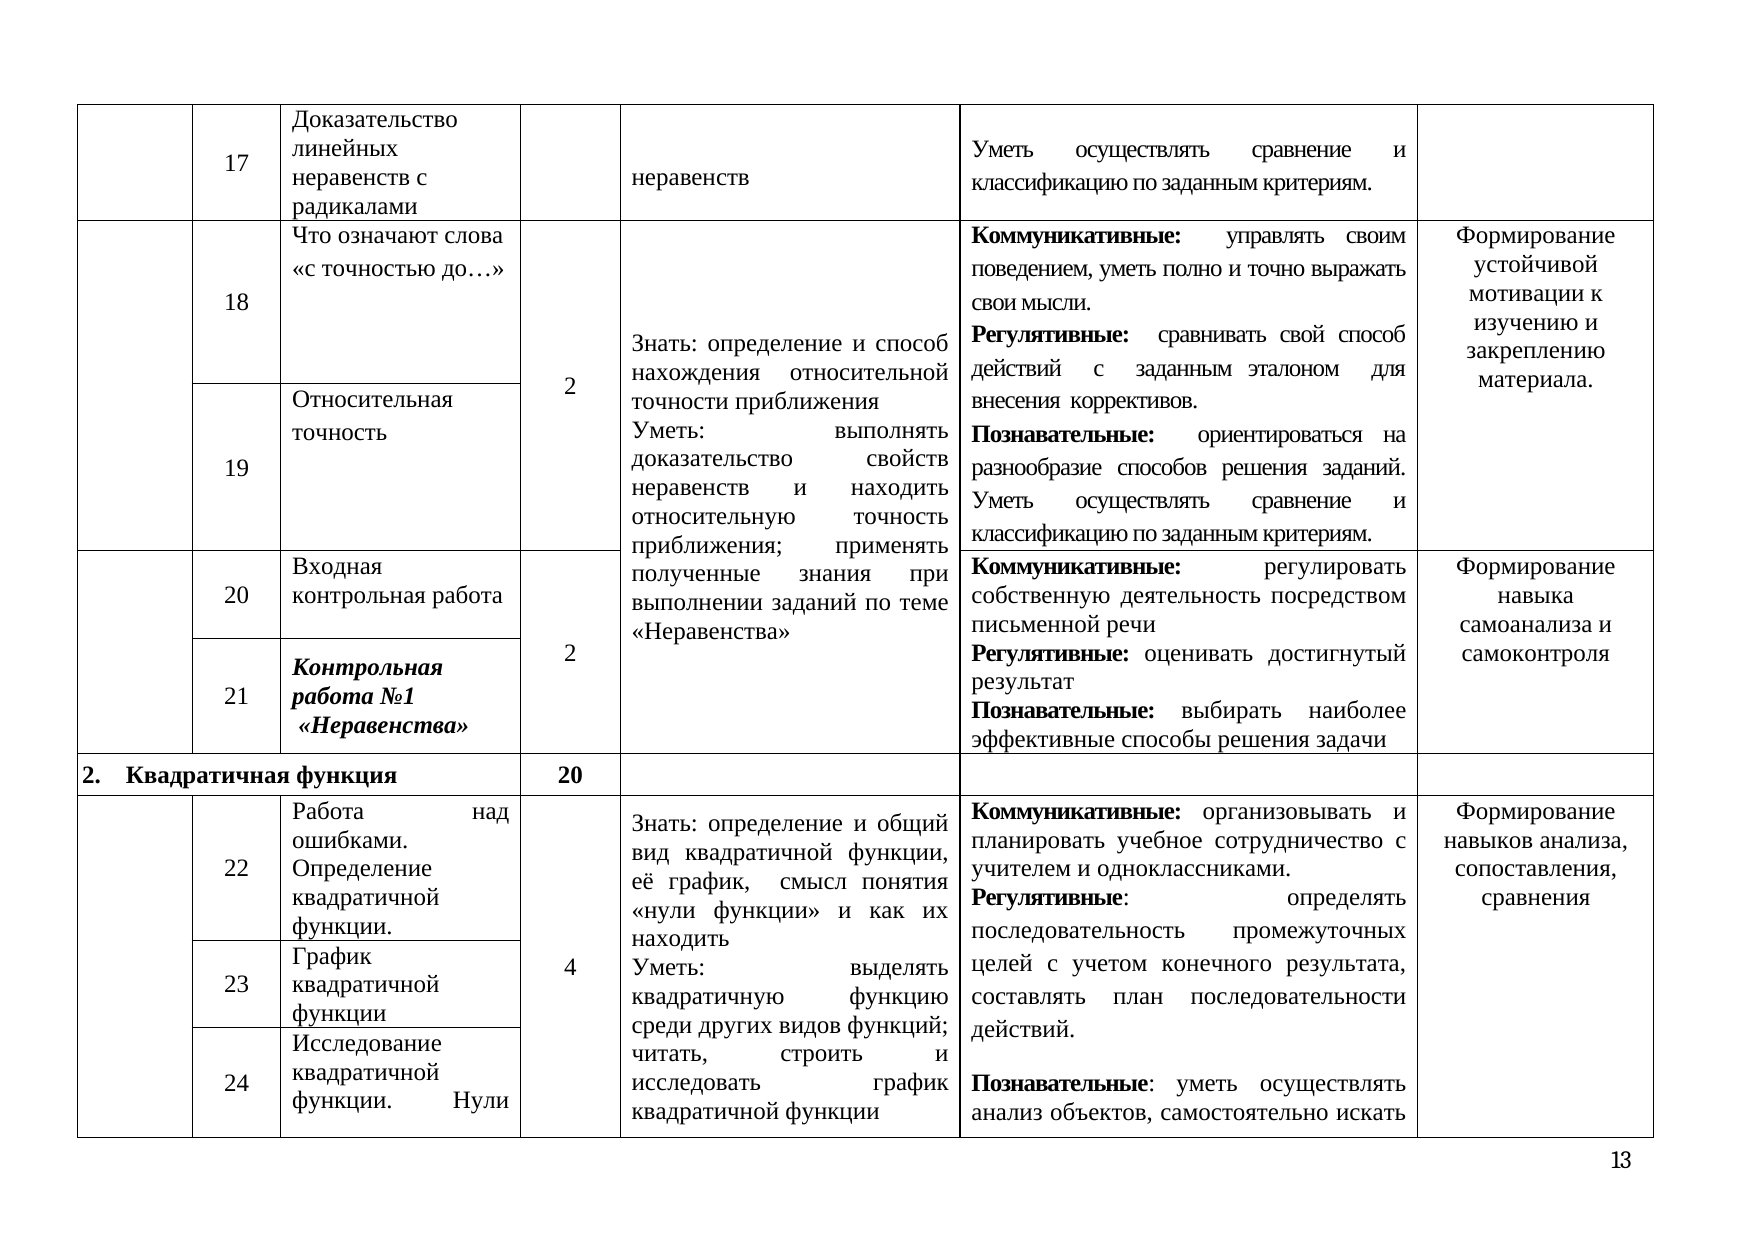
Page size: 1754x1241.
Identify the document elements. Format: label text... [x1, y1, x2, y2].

table_cell 17 [193, 105, 280, 219]
table_cell График квадратичной функции [281, 941, 520, 1027]
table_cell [281, 1028, 520, 1137]
table_cell 20 [521, 754, 620, 795]
table_cell Знать: определение и способ нахождения относительной точности приближения Уметь: выполнять доказательство свойств неравенств и находить относительную точность приближения; применять полученные знания при выполнении заданий по теме «Неравенства» [621, 221, 959, 753]
table_cell 2 [521, 551, 620, 753]
table_cell Квадратичная функция [78, 754, 520, 795]
table_cell [78, 221, 192, 550]
table_cell [78, 796, 192, 1137]
table_cell 4 [521, 796, 620, 1137]
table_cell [1418, 796, 1653, 1137]
table_cell 23 [193, 941, 280, 1027]
table_cell [78, 551, 192, 753]
table_cell 19 [193, 384, 280, 550]
table_cell 21 [193, 639, 280, 753]
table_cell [961, 221, 1417, 550]
table_cell Формирование навыка самоанализа и самоконтроля [1418, 551, 1653, 753]
table_cell 18 [193, 221, 280, 383]
table_cell Коммуникативные: регулировать собственную деятельность посредством письменной речи Регулятивные: оценивать достигнутый результат Познавательные: выбирать наиболее эффективные способы решения задачи [961, 551, 1417, 753]
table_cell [1418, 221, 1653, 550]
table_cell Доказательство линейных неравенств с радикалами [281, 105, 520, 219]
table_cell 2 [521, 221, 620, 550]
table_cell Коммуникативные: организовывать и планировать учебное сотрудничество с учителем и одноклассниками. Регулятивные: определять последовательность промежуточных целей с учетом конечного результата, составлять план последовательности действий. Познавательные: уметь осуществлять анализ объектов, самостоятельно искать и отбирать необходимую информацию. [961, 796, 1417, 1137]
table_cell [621, 754, 959, 795]
table_cell Входная контрольная работа [281, 551, 520, 638]
table_cell Работа над ошибками. Определение квадратичной функции. [281, 796, 520, 940]
table_cell 20 [193, 551, 280, 638]
table_cell 24 [193, 1028, 280, 1137]
table_cell Что означают слова «с точностью до…» [281, 221, 520, 383]
table_cell Контрольная работа №1 «Неравенства» [281, 639, 520, 753]
table_cell [961, 754, 1417, 795]
table_cell [1418, 754, 1653, 795]
table_cell 22 [193, 796, 280, 940]
table_cell Относительная точность [281, 384, 520, 550]
table_cell Знать: определение и общий вид квадратичной функции, её график, смысл понятия «нули функции» и как их находить Уметь: выделять квадратичную функцию среди других видов функций; читать, строить и исследовать график квадратичной функции [621, 796, 959, 1137]
